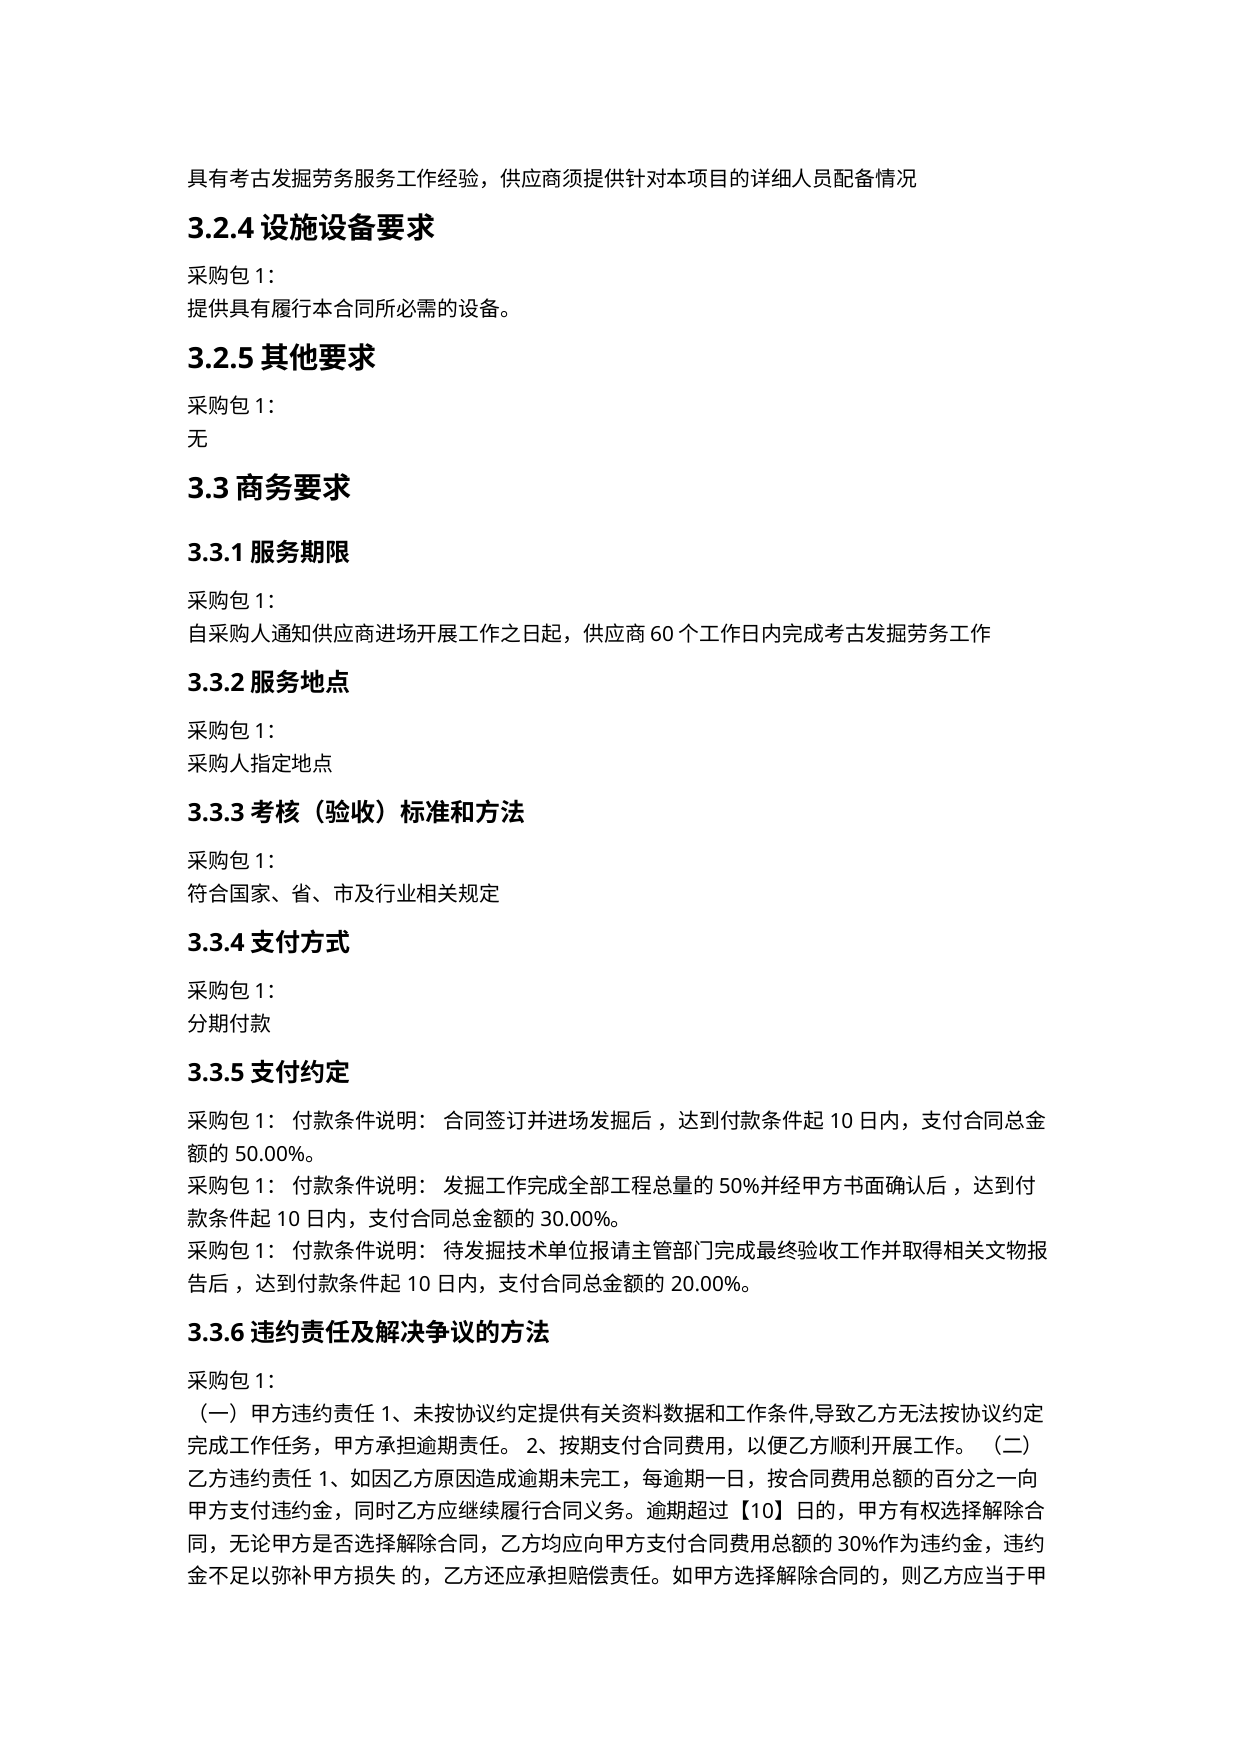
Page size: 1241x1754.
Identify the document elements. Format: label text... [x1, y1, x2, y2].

text 3.3.2服务地点 [187, 649, 1053, 714]
text 分期付款 [187, 1007, 1053, 1039]
text 自采购人通知供应商进场开展工作之日起，供应商60个工作日内完成考古发掘劳务工作 [187, 617, 1053, 649]
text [187, 1397, 1053, 1592]
text 3.2.5其他要求 [187, 324, 1053, 389]
text 采购包1： [187, 714, 1053, 747]
text 采购包1： [187, 584, 1053, 617]
text 采购包1： 付款条件说明： 合同签订并进场发掘后 ，达到付款条件起 10 日内，支付合同总金额的 50.00%。 [187, 1104, 1053, 1169]
text 3.3商务要求 [187, 454, 1053, 519]
text 符合国家、省、市及行业相关规定 [187, 877, 1053, 909]
text 采购包1： [187, 259, 1053, 292]
text 采购人指定地点 [187, 747, 1053, 779]
text 采购包1： [187, 974, 1053, 1007]
text 3.3.1服务期限 [187, 519, 1053, 584]
text 3.3.5支付约定 [187, 1039, 1053, 1104]
text 3.2.4设施设备要求 [187, 194, 1053, 259]
text 3.3.3考核（验收）标准和方法 [187, 779, 1053, 844]
text 无 [187, 422, 1053, 454]
text 采购包1： [187, 844, 1053, 877]
text 采购包1： [187, 389, 1053, 422]
text 采购包1： 付款条件说明： 发掘工作完成全部工程总量的50%并经甲方书面确认后 ，达到付款条件起 10 日内，支付合同总金额的 30.00%。 [187, 1169, 1053, 1234]
text 3.3.4支付方式 [187, 909, 1053, 974]
text 3.3.6违约责任及解决争议的方法 [187, 1299, 1053, 1364]
text 采购包1： [187, 1364, 1053, 1397]
text 具有考古发掘劳务服务工作经验，供应商须提供针对本项目的详细人员配备情况 [187, 162, 1053, 194]
text 采购包1： 付款条件说明： 待发掘技术单位报请主管部门完成最终验收工作并取得相关文物报告后 ，达到付款条件起 10 日内，支付合同总金额的 20.00%。 [187, 1234, 1053, 1299]
text 提供具有履行本合同所必需的设备。 [187, 292, 1053, 324]
